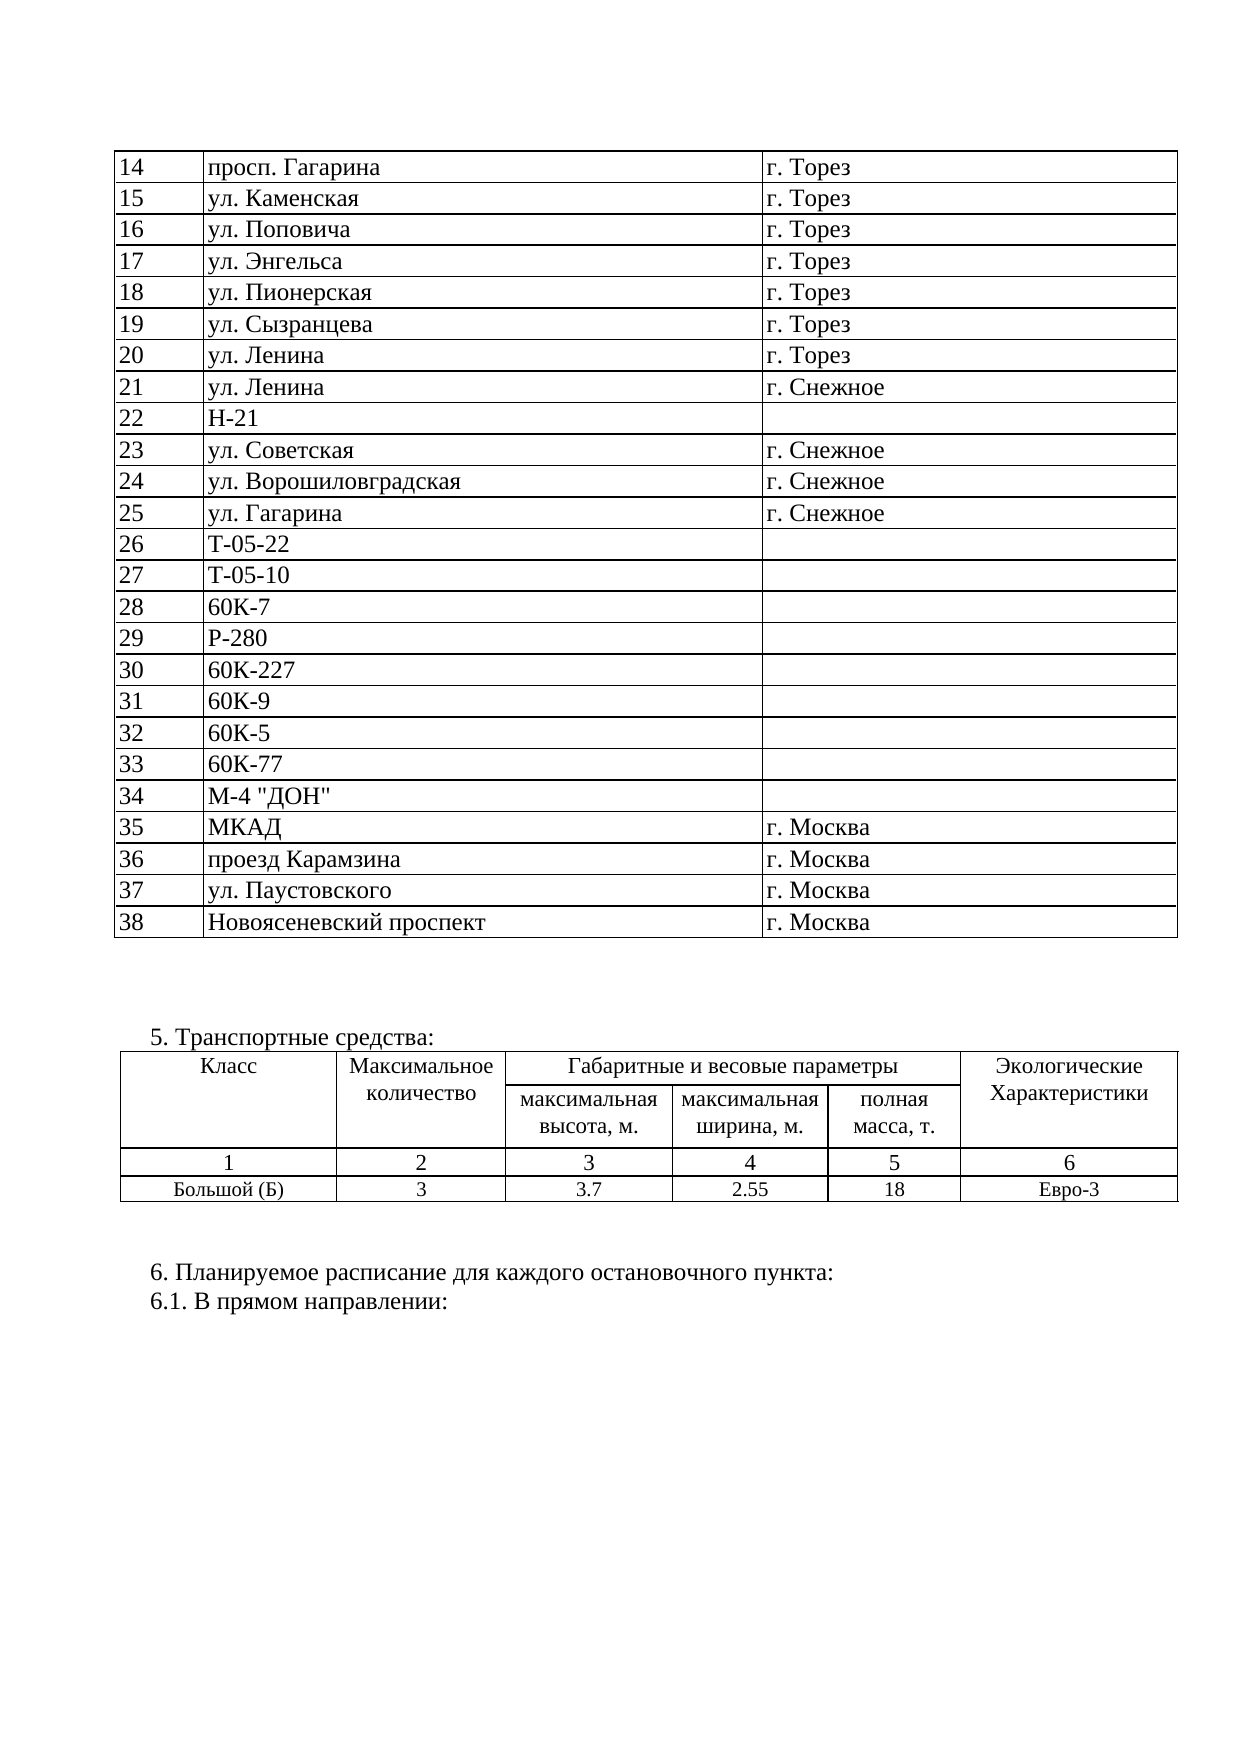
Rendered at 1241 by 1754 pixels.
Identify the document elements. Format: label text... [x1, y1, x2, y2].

table_cell [763, 685, 1177, 716]
table_cell Т-05-22 [204, 529, 762, 559]
table_cell 36 [115, 843, 203, 873]
table_header Габаритные и весовые параметры [506, 1052, 960, 1084]
table_cell [763, 622, 1177, 653]
table_cell 18 [829, 1177, 960, 1201]
table_cell 60К-227 [204, 655, 762, 685]
table_cell 34 [115, 780, 203, 811]
table_cell [763, 748, 1177, 779]
table_cell 24 [115, 466, 203, 496]
table_cell проезд Карамзина [204, 844, 762, 873]
table_cell г. Снежное [763, 465, 1177, 496]
table_cell [763, 590, 1177, 622]
table_cell [763, 653, 1177, 685]
table_cell 2.55 [673, 1177, 827, 1201]
table_cell ул. Каменская [204, 183, 762, 213]
table_cell г. Снежное [763, 370, 1177, 402]
table_cell [763, 559, 1177, 590]
table_cell Новоясеневский проспект [204, 907, 762, 936]
table_cell 29 [115, 623, 203, 653]
table_cell [763, 402, 1177, 433]
table_cell 37 [115, 875, 203, 905]
table_cell ул. Советская [204, 435, 762, 464]
table_cell Большой (Б) [121, 1177, 336, 1201]
table_cell г. Торез [763, 307, 1177, 339]
table_cell г. Торез [763, 152, 1177, 181]
table_cell Р-280 [204, 623, 762, 653]
table_cell максимальная ширина, м. [673, 1086, 827, 1147]
table_cell 1 [121, 1149, 336, 1175]
text 5. Транспортные средства: [150, 1022, 1090, 1051]
table_cell максимальная высота, м. [506, 1086, 672, 1147]
table_cell 35 [115, 812, 203, 842]
table_cell г. Торез [763, 339, 1177, 370]
table_cell 22 [115, 403, 203, 433]
table_cell ул. Поповича [204, 215, 762, 244]
table_cell 2 [337, 1149, 505, 1175]
table_cell г. Торез [763, 181, 1177, 213]
table_cell ул. Гагарина [204, 498, 762, 527]
table_cell ул. Ворошиловградская [204, 466, 762, 496]
table_cell [763, 716, 1177, 748]
table_cell 3 [506, 1149, 672, 1175]
table_cell 3 [337, 1177, 505, 1201]
table_cell г. Москва [763, 811, 1177, 842]
table_cell 15 [115, 183, 203, 213]
table_header Экологические Характеристики [961, 1052, 1177, 1147]
table_cell 28 [115, 591, 203, 622]
table_cell Н-21 [204, 403, 762, 433]
table_cell 19 [115, 308, 203, 339]
table_cell ул. Ленина [204, 340, 762, 370]
table_cell 60К-5 [204, 718, 762, 748]
table_cell г. Торез [763, 244, 1177, 276]
table_cell г. Снежное [763, 496, 1177, 527]
table_cell М-4 "ДОН" [204, 781, 762, 811]
table_cell 21 [115, 371, 203, 402]
table_cell г. Москва [763, 842, 1177, 873]
table_cell 27 [115, 560, 203, 590]
table_cell 60К-9 [204, 686, 762, 716]
table_cell 20 [115, 340, 203, 370]
table_cell г. Москва [763, 905, 1177, 936]
table_cell ул. Пионерская [204, 277, 762, 307]
table_cell МКАД [204, 812, 762, 842]
table_cell Евро-3 [961, 1177, 1177, 1201]
text 6. Планируемое расписание для каждого остановочного пункта: [150, 1257, 1090, 1286]
table_cell 30 [115, 654, 203, 685]
table_cell 38 [115, 906, 203, 936]
table_cell Т-05-10 [204, 561, 762, 590]
table_cell ул. Ленина [204, 372, 762, 402]
table_cell ул. Энгельса [204, 246, 762, 276]
table_header Максимальное количество [337, 1052, 505, 1147]
table_cell 18 [115, 277, 203, 307]
table_cell 3.7 [506, 1177, 672, 1201]
table_cell 4 [673, 1149, 827, 1175]
table_cell г. Торез [763, 213, 1177, 244]
table_cell 32 [115, 717, 203, 748]
table_cell 16 [115, 214, 203, 244]
table_cell 23 [115, 434, 203, 464]
table_cell 6 [961, 1149, 1177, 1175]
table_cell полная масса, т. [829, 1086, 960, 1147]
table_cell г. Снежное [763, 433, 1177, 464]
table_cell 5 [829, 1149, 960, 1175]
table_header Класс [121, 1052, 336, 1147]
text 6.1. В прямом направлении: [150, 1286, 1090, 1315]
table_cell г. Москва [763, 874, 1177, 905]
table_cell [763, 779, 1177, 811]
table_cell [763, 528, 1177, 559]
table_cell 26 [115, 529, 203, 559]
table_cell 17 [115, 245, 203, 276]
table_cell 25 [115, 497, 203, 527]
table_cell 14 [115, 152, 203, 181]
table_cell ул. Паустовского [204, 875, 762, 905]
table_cell г. Торез [763, 276, 1177, 307]
table_cell 33 [115, 749, 203, 779]
table_cell ул. Сызранцева [204, 309, 762, 339]
table_cell 31 [115, 686, 203, 716]
table_cell 60К-7 [204, 592, 762, 622]
table_cell 60К-77 [204, 749, 762, 779]
table_cell просп. Гагарина [204, 152, 762, 181]
